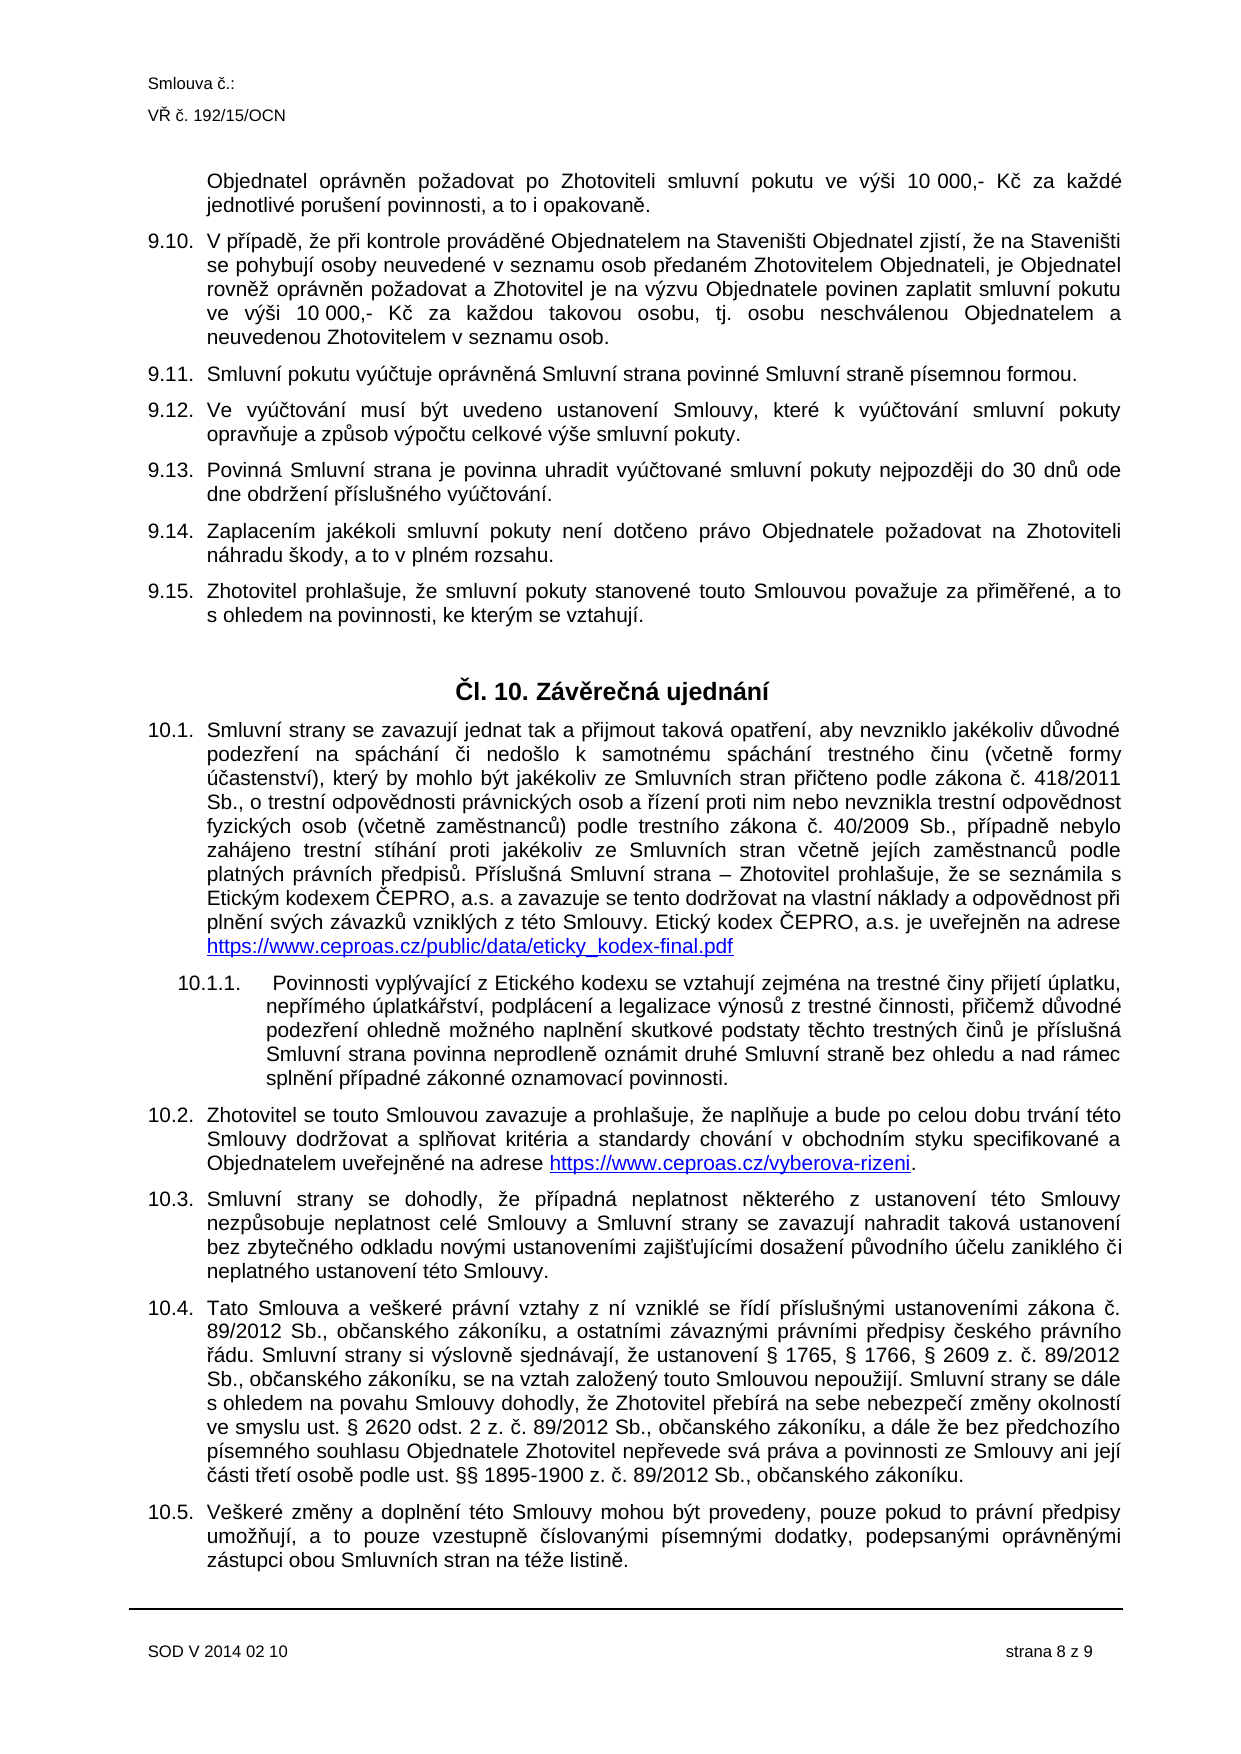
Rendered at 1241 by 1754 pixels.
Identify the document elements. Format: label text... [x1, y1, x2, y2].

text Zhotovitel se touto Smlouvou zavazuje a prohlašuje, že naplňuje a bude po celou dobu trvání této Smlouvy dodržovat a splňovat kritéria a standardy chování v obchodním styku specifikované a Objednatelem uveřejněné na adrese https://www.ceproas.cz/vyberova-rizeni. [148, 1103, 1122, 1174]
text Povinná Smluvní strana je povinna uhradit vyúčtované smluvní pokuty nejpozději do 30 dnů ode dne obdržení příslušného vyúčtování. [148, 458, 1122, 506]
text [148, 169, 1122, 217]
text V případě, že při kontrole prováděné Objednatelem na Staveništi Objednatel zjistí, že na Staveništi se pohybují osoby neuvedené v seznamu osob předaném Zhotovitelem Objednateli, je Objednatel rovněž oprávněn požadovat a Zhotovitel je na výzvu Objednatele povinen zaplatit smluvní pokutu ve výši 10 000,- Kč za každou takovou osobu, tj. osobu neschválenou Objednatelem a neuvedenou Zhotovitelem v seznamu osob. [148, 229, 1122, 349]
text Smluvní strany se dohodly, že případná neplatnost některého z ustanovení této Smlouvy nezpůsobuje neplatnost celé Smlouvy a Smluvní strany se zavazují nahradit taková ustanovení bez zbytečného odkladu novými ustanoveními zajišťujícími dosažení původního účelu zaniklého či neplatného ustanovení této Smlouvy. [148, 1187, 1122, 1283]
text Závěrečná ujednání [102, 677, 1122, 706]
text Tato Smlouva a veškeré právní vztahy z ní vzniklé se řídí příslušnými ustanoveními zákona č. 89/2012 Sb., občanského zákoníku, a ostatními závaznými právními předpisy českého právního řádu. Smluvní strany si výslovně sjednávají, že ustanovení § 1765, § 1766, § 2609 z. č. 89/2012 Sb., občanského zákoníku, se na vztah založený touto Smlouvou nepoužijí. Smluvní strany se dále s ohledem na povahu Smlouvy dohodly, že Zhotovitel přebírá na sebe nebezpečí změny okolností ve smyslu ust. § 2620 odst. 2 z. č. 89/2012 Sb., občanského zákoníku, a dále že bez předchozího písemného souhlasu Objednatele Zhotovitel nepřevede svá práva a povinnosti ze Smlouvy ani její části třetí osobě podle ust. §§ 1895-1900 z. č. 89/2012 Sb., občanského zákoníku. [148, 1295, 1122, 1487]
text Povinnosti vyplývající z Etického kodexu se vztahují zejména na trestné činy přijetí úplatku, nepřímého úplatkářství, podplácení a legalizace výnosů z trestné činnosti, přičemž důvodné podezření ohledně možného naplnění skutkové podstaty těchto trestných činů je příslušná Smluvní strana povinna neprodleně oznámit druhé Smluvní straně bez ohledu a nad rámec splnění případné zákonné oznamovací povinnosti. [177, 970, 1122, 1090]
text Smluvní strany se zavazují jednat tak a přijmout taková opatření, aby nevzniklo jakékoliv důvodné podezření na spáchání či nedošlo k samotnému spáchání trestného činu (včetně formy účastenství), který by mohlo být jakékoliv ze Smluvních stran přičteno podle zákona č. 418/2011 Sb., o trestní odpovědnosti právnických osob a řízení proti nim nebo nevznikla trestní odpovědnost fyzických osob (včetně zaměstnanců) podle trestního zákona č. 40/2009 Sb., případně nebylo zahájeno trestní stíhání proti jakékoliv ze Smluvních stran včetně jejích zaměstnanců podle platných právních předpisů. Příslušná Smluvní strana – Zhotovitel prohlašuje, že se seznámila s Etickým kodexem ČEPRO, a.s. a zavazuje se tento dodržovat na vlastní náklady a odpovědnost při plnění svých závazků vzniklých z této Smlouvy. Etický kodex ČEPRO, a.s. je uveřejněn na adrese https://www.ceproas.cz/public/data/eticky_kodex-final.pdf [148, 718, 1122, 958]
text Veškeré změny a doplnění této Smlouvy mohou být provedeny, pouze pokud to právní předpisy umožňují, a to pouze vzestupně číslovanými písemnými dodatky, podepsanými oprávněnými zástupci obou Smluvních stran na téže listině. [148, 1499, 1122, 1571]
text Smluvní pokutu vyúčtuje oprávněná Smluvní strana povinné Smluvní straně písemnou formou. [148, 361, 1122, 385]
text Ve vyúčtování musí být uvedeno ustanovení Smlouvy, které k vyúčtování smluvní pokuty opravňuje a způsob výpočtu celkové výše smluvní pokuty. [148, 398, 1122, 446]
text Zaplacením jakékoli smluvní pokuty není dotčeno právo Objednatele požadovat na Zhotoviteli náhradu škody, a to v plném rozsahu. [148, 519, 1122, 567]
text Zhotovitel prohlašuje, že smluvní pokuty stanovené touto Smlouvou považuje za přiměřené, a to s ohledem na povinnosti, ke kterým se vztahují. [148, 579, 1122, 627]
